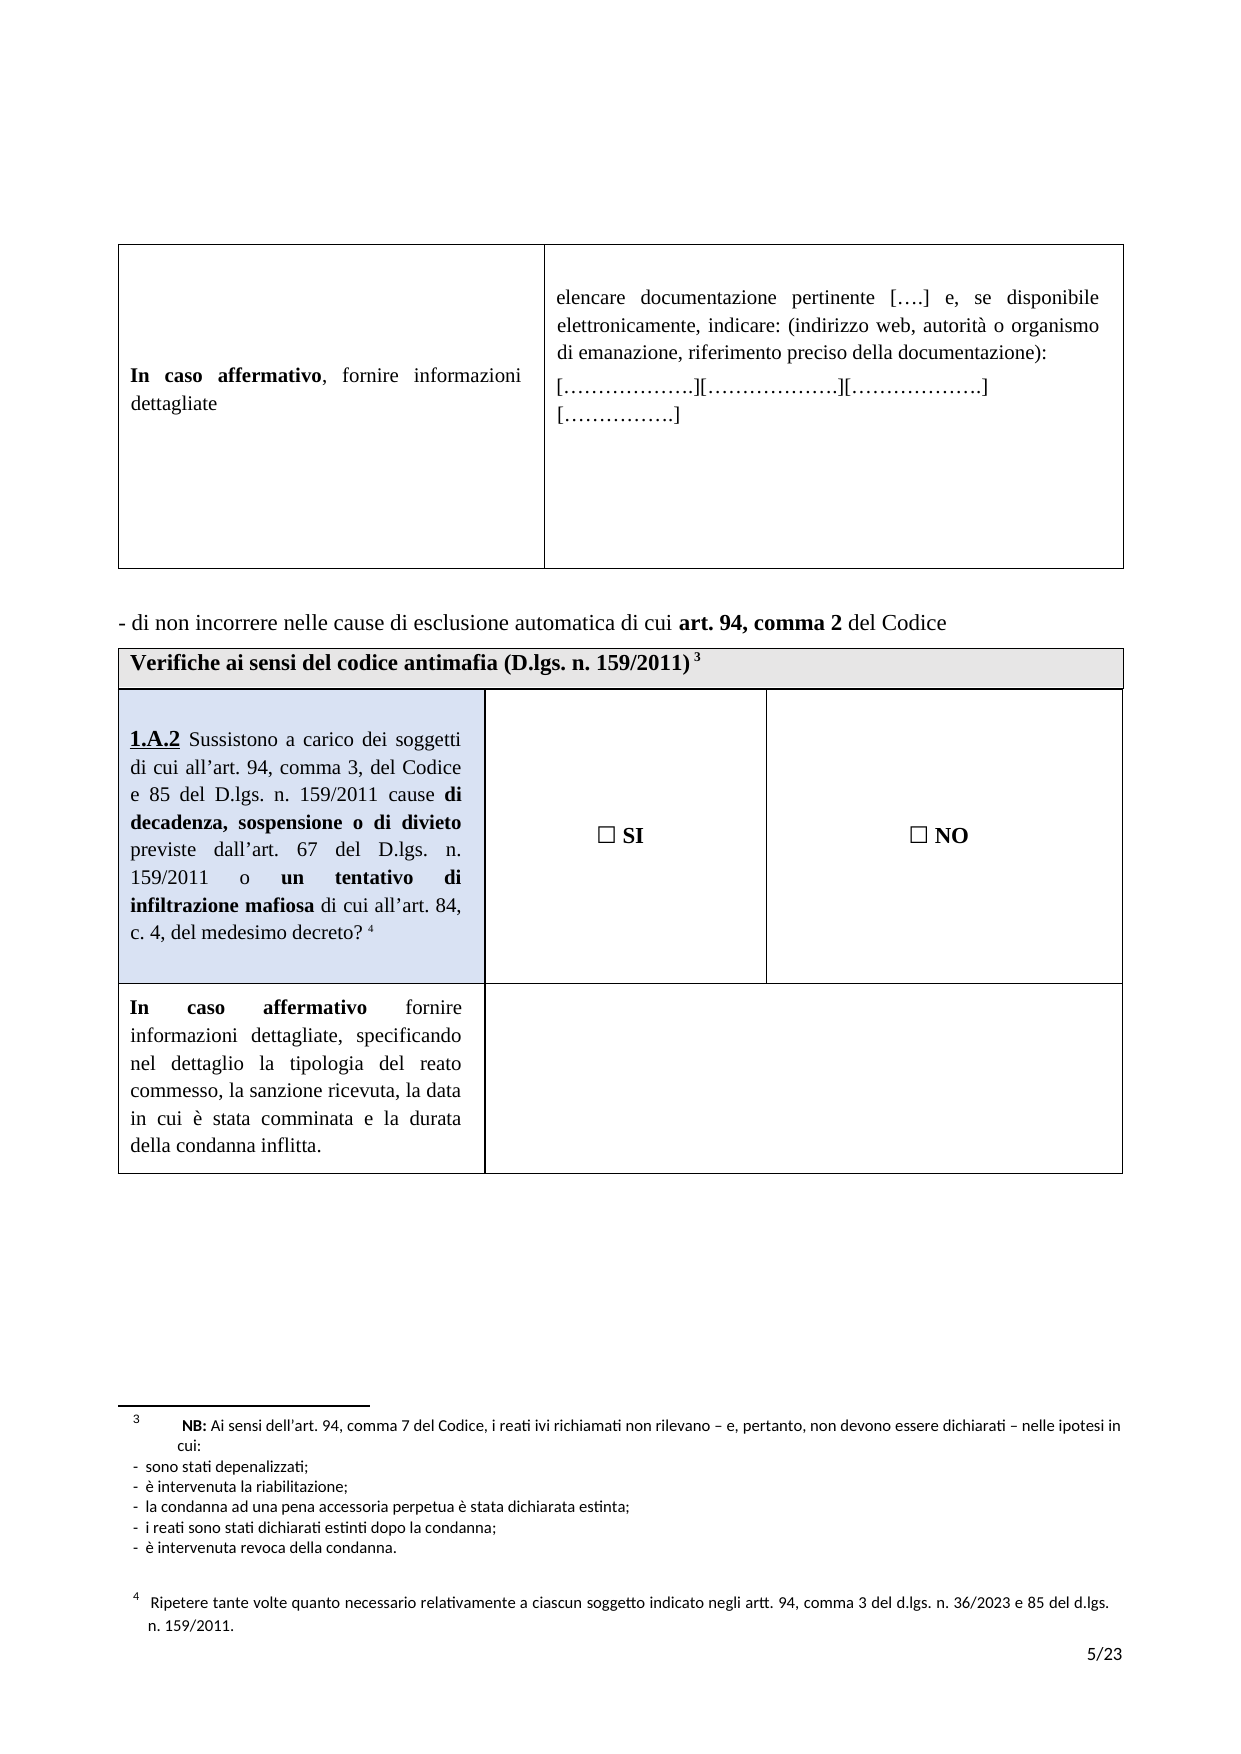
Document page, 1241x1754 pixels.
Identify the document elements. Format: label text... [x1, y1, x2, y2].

table_cell In caso affermativo, fornire informazioni dettagliate [119, 245, 544, 568]
table_cell [486, 984, 1122, 1173]
table_header Verifiche ai sensi del codice antimafia (D.lgs. n. 159/2011) [119, 649, 1123, 687]
table_header SI [486, 690, 766, 983]
table_cell In caso affermativo fornire informazioni dettagliate, specificando nel dettaglio la tipologia del reato commesso, la sanzione ricevuta, la data in cui è stata comminata e la durata della condanna inflitta. [119, 984, 484, 1173]
text - di non incorrere nelle cause di esclusione automatica di cui art. 94, comma 2 del Codice [118, 609, 1122, 635]
table_header NO [767, 690, 1122, 983]
table_cell elencare documentazione pertinente [….] e, se disponibile elettronicamente, indicare: (indirizzo web, autorità o organismo di emanazione, riferimento preciso della documentazione): [……………….][……………….][……………….][…………….] [545, 245, 1123, 568]
table_header 1.A.2 Sussistono a carico dei soggetti di cui all’art. 94, comma 3, del Codice e 85 del D.lgs. n. 159/2011 cause di decadenza, sospensione o di divieto previste dall’art. 67 del D.lgs. n. 159/2011 o un tentativo di infiltrazione mafiosa di cui all’art. 84, c. 4, del medesimo decreto? [119, 690, 484, 983]
